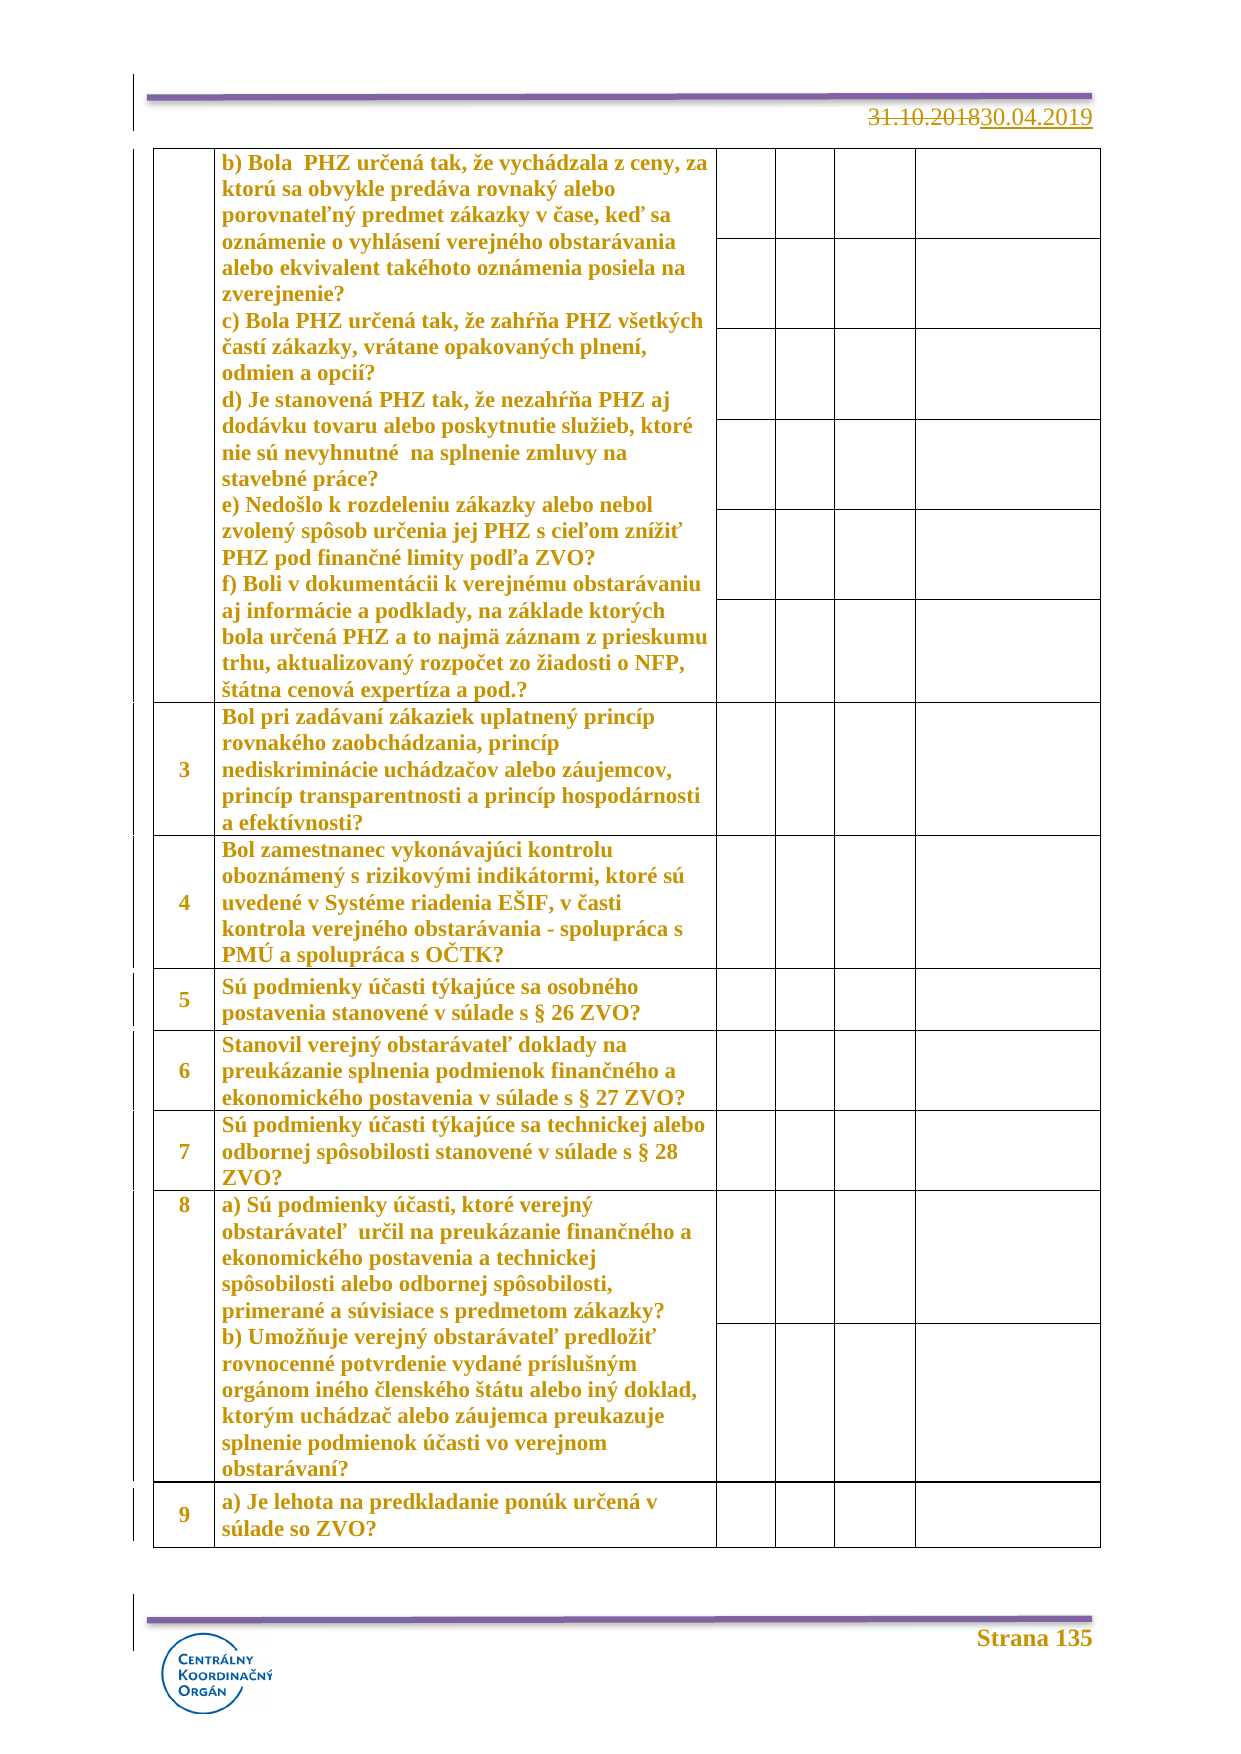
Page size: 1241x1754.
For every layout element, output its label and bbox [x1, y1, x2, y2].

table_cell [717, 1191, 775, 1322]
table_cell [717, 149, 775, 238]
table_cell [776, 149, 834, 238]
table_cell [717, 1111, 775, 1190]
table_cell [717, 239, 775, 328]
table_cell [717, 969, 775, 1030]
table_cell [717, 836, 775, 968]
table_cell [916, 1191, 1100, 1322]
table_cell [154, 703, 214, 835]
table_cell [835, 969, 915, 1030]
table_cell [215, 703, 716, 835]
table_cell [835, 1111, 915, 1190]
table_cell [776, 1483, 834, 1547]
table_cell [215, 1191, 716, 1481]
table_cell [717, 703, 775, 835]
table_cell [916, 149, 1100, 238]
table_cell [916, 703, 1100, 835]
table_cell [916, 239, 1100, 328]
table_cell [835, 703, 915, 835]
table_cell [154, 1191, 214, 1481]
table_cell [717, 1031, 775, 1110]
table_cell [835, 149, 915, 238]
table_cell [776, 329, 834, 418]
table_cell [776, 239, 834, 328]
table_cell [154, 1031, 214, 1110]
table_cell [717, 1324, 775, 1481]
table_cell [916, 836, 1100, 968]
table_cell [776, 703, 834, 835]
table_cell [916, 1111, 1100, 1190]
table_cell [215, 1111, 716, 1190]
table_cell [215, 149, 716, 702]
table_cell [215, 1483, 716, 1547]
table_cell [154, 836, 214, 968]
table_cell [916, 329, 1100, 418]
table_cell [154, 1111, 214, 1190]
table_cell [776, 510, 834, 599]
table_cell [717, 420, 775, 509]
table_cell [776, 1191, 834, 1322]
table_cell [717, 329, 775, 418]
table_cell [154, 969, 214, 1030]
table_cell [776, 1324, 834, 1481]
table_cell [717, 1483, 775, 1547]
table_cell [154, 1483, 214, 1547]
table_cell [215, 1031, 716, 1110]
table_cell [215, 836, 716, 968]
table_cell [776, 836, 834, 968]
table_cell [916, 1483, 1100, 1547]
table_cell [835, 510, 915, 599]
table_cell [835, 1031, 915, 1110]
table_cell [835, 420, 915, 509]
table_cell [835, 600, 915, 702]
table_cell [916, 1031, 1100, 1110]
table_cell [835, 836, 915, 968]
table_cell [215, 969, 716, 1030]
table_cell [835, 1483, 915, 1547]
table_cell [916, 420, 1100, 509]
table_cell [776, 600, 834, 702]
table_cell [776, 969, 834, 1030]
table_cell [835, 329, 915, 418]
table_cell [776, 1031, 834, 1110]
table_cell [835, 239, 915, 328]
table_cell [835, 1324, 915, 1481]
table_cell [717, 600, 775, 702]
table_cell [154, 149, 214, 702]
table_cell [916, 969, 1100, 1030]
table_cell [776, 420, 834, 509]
picture [159, 1631, 272, 1713]
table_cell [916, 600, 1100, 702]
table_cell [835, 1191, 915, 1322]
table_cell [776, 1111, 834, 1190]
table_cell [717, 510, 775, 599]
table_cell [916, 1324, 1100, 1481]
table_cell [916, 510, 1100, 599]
